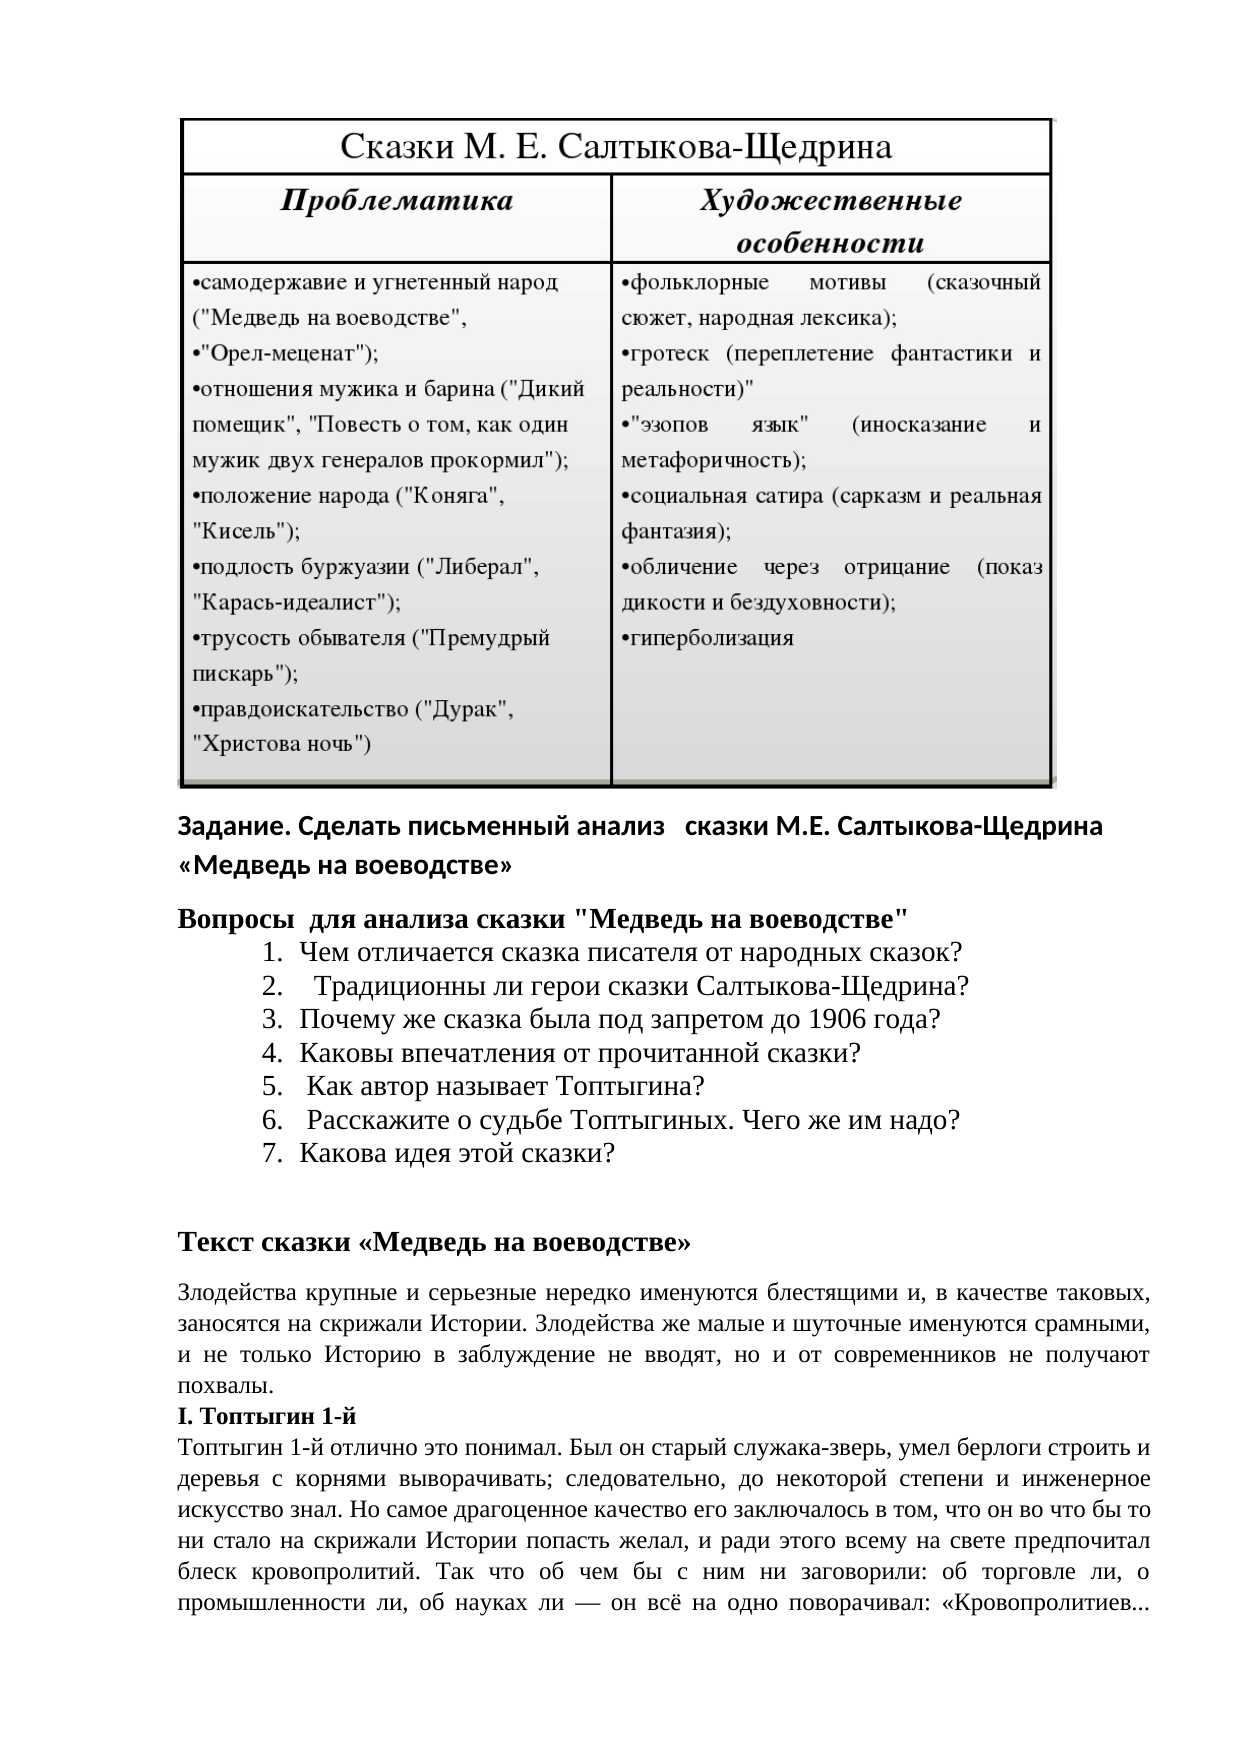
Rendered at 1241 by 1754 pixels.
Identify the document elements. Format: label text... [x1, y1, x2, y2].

list Как автор называет Топтыгина? [262, 1068, 1152, 1102]
list Какова идея этой сказки? [262, 1136, 1152, 1169]
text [177, 1432, 1152, 1616]
text Задание. Сделать письменный анализ сказки М.Е. Салтыкова-Щедрина «Медведь на воеводстве» [177, 807, 1152, 881]
text Вопросы для анализа сказки "Медведь на воеводстве" [177, 901, 1152, 934]
picture [177, 118, 1057, 789]
list Каковы впечатления от прочитанной сказки? [262, 1035, 1152, 1068]
text I. Топтыгин 1-й [177, 1401, 1152, 1430]
list Расскажите о судьбе Топтыгиных. Чего же им надо? [262, 1102, 1152, 1136]
list Чем отличается сказка писателя от народных сказок? [262, 934, 1152, 968]
text Злодейства крупные и серьезные нередко именуются блестящими и, в качестве таковых, заносятся на скрижали Истории. Злодейства же малые и шуточные именуются срамными, и не только Историю в заблуждение не вводят, но и от современников не получают похвалы. [177, 1277, 1152, 1399]
list Почему же сказка была под запретом до 1906 года? [262, 1001, 1152, 1035]
list Традиционны ли герои сказки Салтыкова-Щедрина? [262, 968, 1152, 1001]
text Текст сказки «Медведь на воеводстве» [177, 1224, 1152, 1258]
